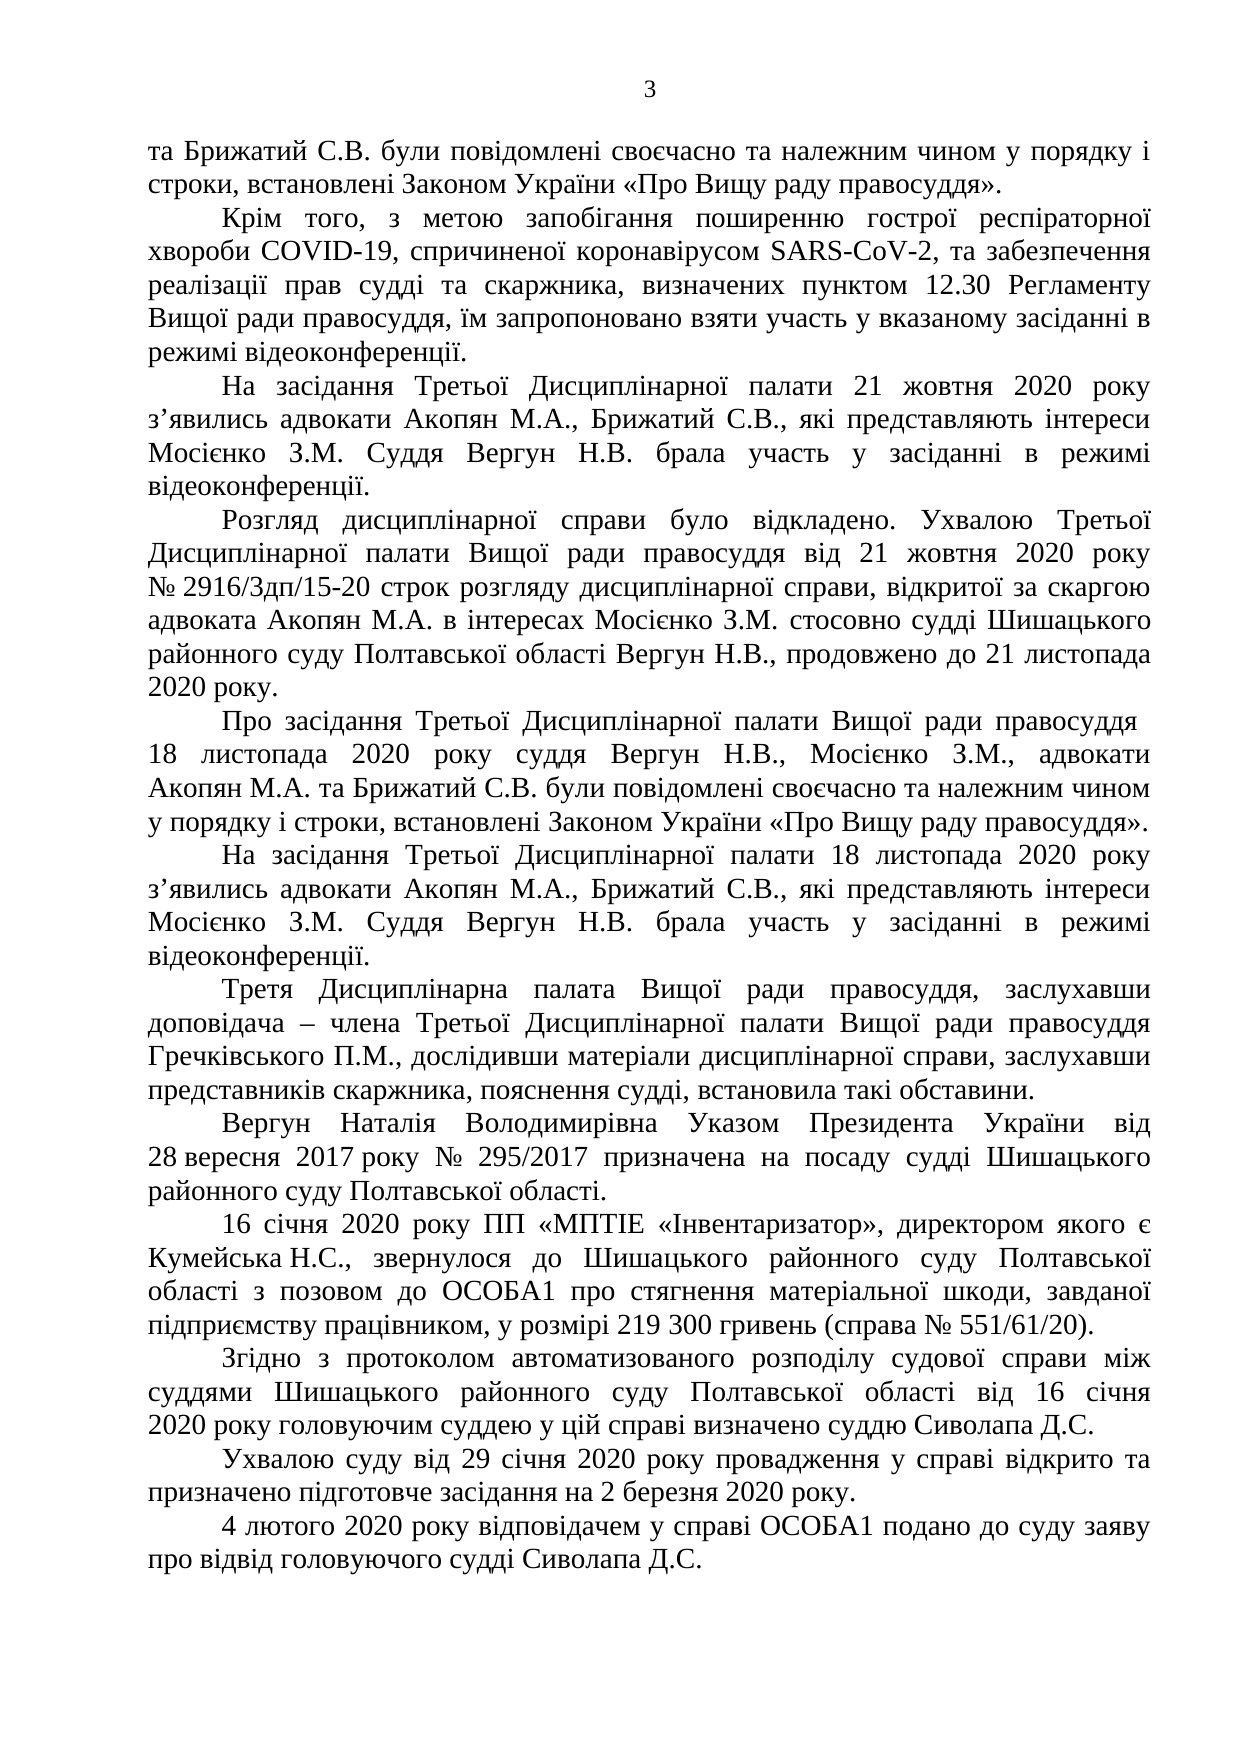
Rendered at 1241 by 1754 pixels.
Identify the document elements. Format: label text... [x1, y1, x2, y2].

text Згідно з протоколом автоматизованого розподілу судової справи між суддями Шишацького районного суду Полтавської області від 16 січня 2020 року головуючим суддею у цій справі визначено суддю Сиволапа Д.С. [148, 1340, 1152, 1441]
text Про засідання Третьої Дисциплінарної палати Вищої ради правосуддя 18 листопада 2020 року суддя Вергун Н.В., Мосієнко З.М., адвокати Акопян М.А. та Брижатий С.В. були повідомлені своєчасно та належним чином у порядку і строки, встановлені Законом України «Про Вищу раду правосуддя». [148, 703, 1152, 837]
text Третя Дисциплінарна палата Вищої ради правосуддя, заслухавши доповідача – члена Третьої Дисциплінарної палати Вищої ради правосуддя Гречківського П.М., дослідивши матеріали дисциплінарної справи, заслухавши представників скаржника, пояснення судді, встановила такі обставини. [148, 971, 1152, 1106]
text Крім того, з метою запобігання поширенню гострої респіраторної хвороби COVID-19, спричиненої коронавірусом SARS-CoV-2, та забезпечення реалізації прав судді та скаржника, визначених пунктом 12.30 Регламенту Вищої ради правосуддя, їм запропоновано взяти участь у вказаному засіданні в режимі відеоконференції. [148, 200, 1152, 368]
text 4 лютого 2020 року відповідачем у справі ОСОБА1 подано до суду заяву про відвід головуючого судді Сиволапа Д.С. [148, 1508, 1152, 1575]
text Ухвалою суду від 29 січня 2020 року провадження у справі відкрито та призначено підготовче засідання на 2 березня 2020 року. [148, 1441, 1152, 1508]
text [148, 133, 1152, 200]
text На засідання Третьої Дисциплінарної палати 21 жовтня 2020 року з’явились адвокати Акопян М.А., Брижатий С.В., які представляють інтереси Мосієнко З.М. Суддя Вергун Н.В. брала участь у засіданні в режимі відеоконференції. [148, 368, 1152, 502]
text Розгляд дисциплінарної справи було відкладено. Ухвалою Третьої Дисциплінарної палати Вищої ради правосуддя від 21 жовтня 2020 року № 2916/3дп/15-20 строк розгляду дисциплінарної справи, відкритої за скаргою адвоката Акопян М.А. в інтересах Мосієнко З.М. стосовно судді Шишацького районного суду Полтавської області Вергун Н.В., продовжено до 21 листопада 2020 року. [148, 502, 1152, 703]
text На засідання Третьої Дисциплінарної палати 18 листопада 2020 року з’явились адвокати Акопян М.А., Брижатий С.В., які представляють інтереси Мосієнко З.М. Суддя Вергун Н.В. брала участь у засіданні в режимі відеоконференції. [148, 837, 1152, 971]
text 16 січня 2020 року ПП «МПТІЕ «Інвентаризатор», директором якого є Кумейська Н.С., звернулося до Шишацького районного суду Полтавської області з позовом до ОСОБА1 про стягнення матеріальної шкоди, завданої підприємству працівником, у розмірі 219 300 гривень (справа № 551/61/20). [148, 1206, 1152, 1340]
text Вергун Наталія Володимирівна Указом Президента України від 28 вересня 2017 року № 295/2017 призначена на посаду судді Шишацького районного суду Полтавської області. [148, 1106, 1152, 1206]
